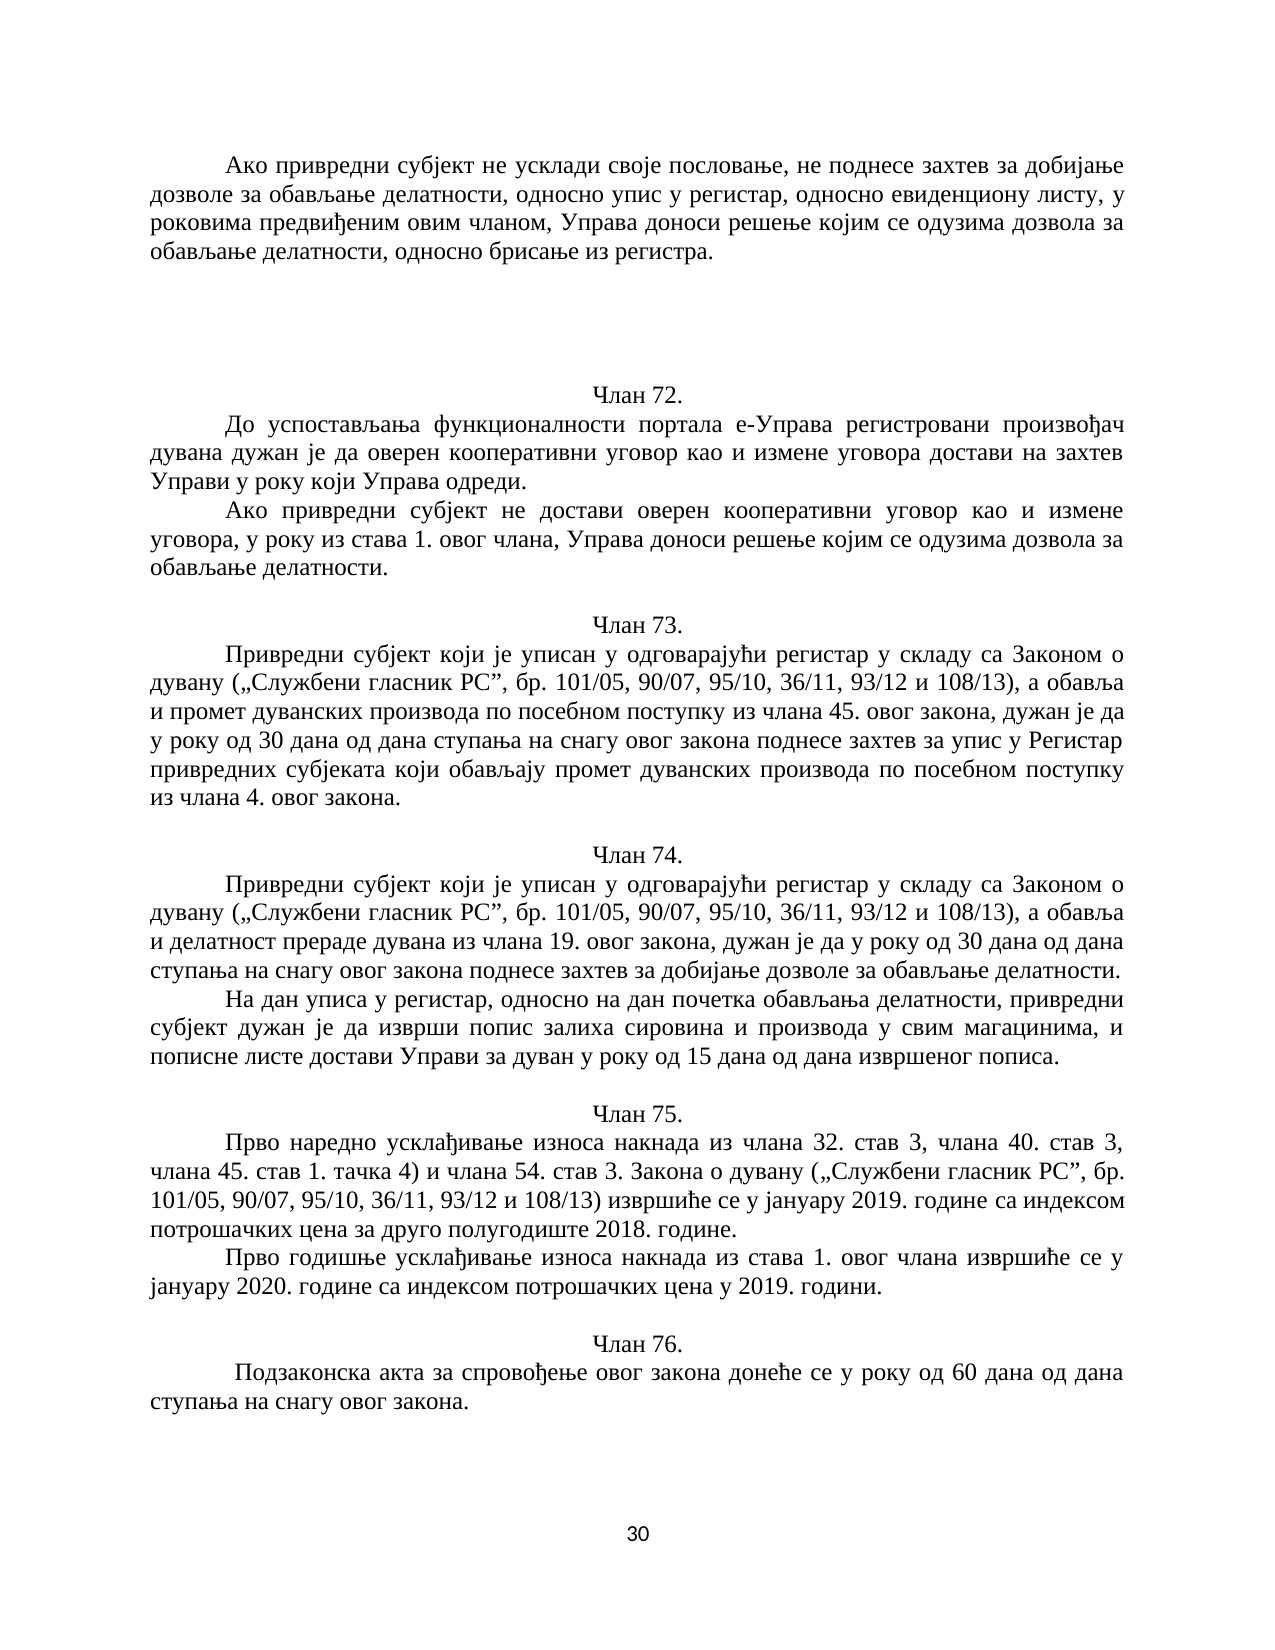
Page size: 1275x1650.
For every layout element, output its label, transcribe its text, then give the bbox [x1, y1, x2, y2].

text Привредни субјект који је уписан у одговарајући регистар у складу са Законом о дувану („Службени гласник РСˮ, бр. 101/05, 90/07, 95/10, 36/11, 93/12 и 108/13), а обавља и промет дуванских производа по посебном поступку из члана 45. овог закона, дужан је да у року од 30 дана од дана ступања на снагу овог закона поднесе захтев за упис у Регистар привредних субјекaта који обављају промет дуванских производа по посебном поступку из члана 4. овог закона. [150, 639, 1125, 811]
text На дан уписа у регистар, односно на дан почетка обављања делатности, привредни субјект дужан је да изврши попис залиха сировина и производа у свим магацинима, и пописне листе достави Управи за дуван у року од 15 дана од дана извршеног пописа. [150, 984, 1125, 1070]
text Привредни субјект који је уписан у одговарајући регистар у складу са Законом о дувану („Службени гласник РСˮ, бр. 101/05, 90/07, 95/10, 36/11, 93/12 и 108/13), а обавља и делатност прераде дувана из члана 19. овог закона, дужан је да у року од 30 дана од дана ступања на снагу овог закона поднесе захтев за добијање дозволе за обављање делатности. [150, 869, 1125, 984]
text Члан 75. [150, 1099, 1125, 1127]
text Ако привредни субјект не усклади своје пословање, не поднесе захтев за добијање дозволе за обављање делатности, односно упис у регистар, односно евиденциону листу, у роковима предвиђеним овим чланом, Управа доноси решење којим се одузима дозвола за обављање делатности, односно брисање из регистра. [150, 150, 1125, 265]
text Подзаконска акта за спровођење овог закона донеће се у року од 60 дана од дана ступања на снагу овог закона. [150, 1357, 1125, 1415]
text Ако привредни субјект не достави оверен кооперативни уговор као и измене уговора, у року из става 1. овог члана, Управа доноси решење којим се одузима дозвола за обављање делатности. [150, 495, 1125, 581]
text Члан 73. [150, 610, 1125, 639]
text До успостављања функционалности портала е-Управа регистровани произвођач дувана дужан је да оверен кооперативни уговор као и измене уговора достави на захтев Управи у року који Управа одреди. [150, 409, 1125, 495]
text Члан 72. [150, 380, 1125, 409]
text Прво годишње усклађивање износа накнада из става 1. овог члана извршиће се у јануару 2020. године са индексом потрошачких цена у 2019. години. [150, 1242, 1125, 1300]
text Члан 76. [150, 1329, 1125, 1357]
text Прво наредно усклађивање износа накнада из члана 32. став 3, члана 40. став 3, члана 45. став 1. тачка 4) и члана 54. став 3. Закона о дувану („Службени гласник РС”, бр. 101/05, 90/07, 95/10, 36/11, 93/12 и 108/13) извршиће се у јануару 2019. године са индексом потрошачких цена за друго полугодиште 2018. године. [150, 1127, 1125, 1242]
text Члан 74. [150, 840, 1125, 869]
